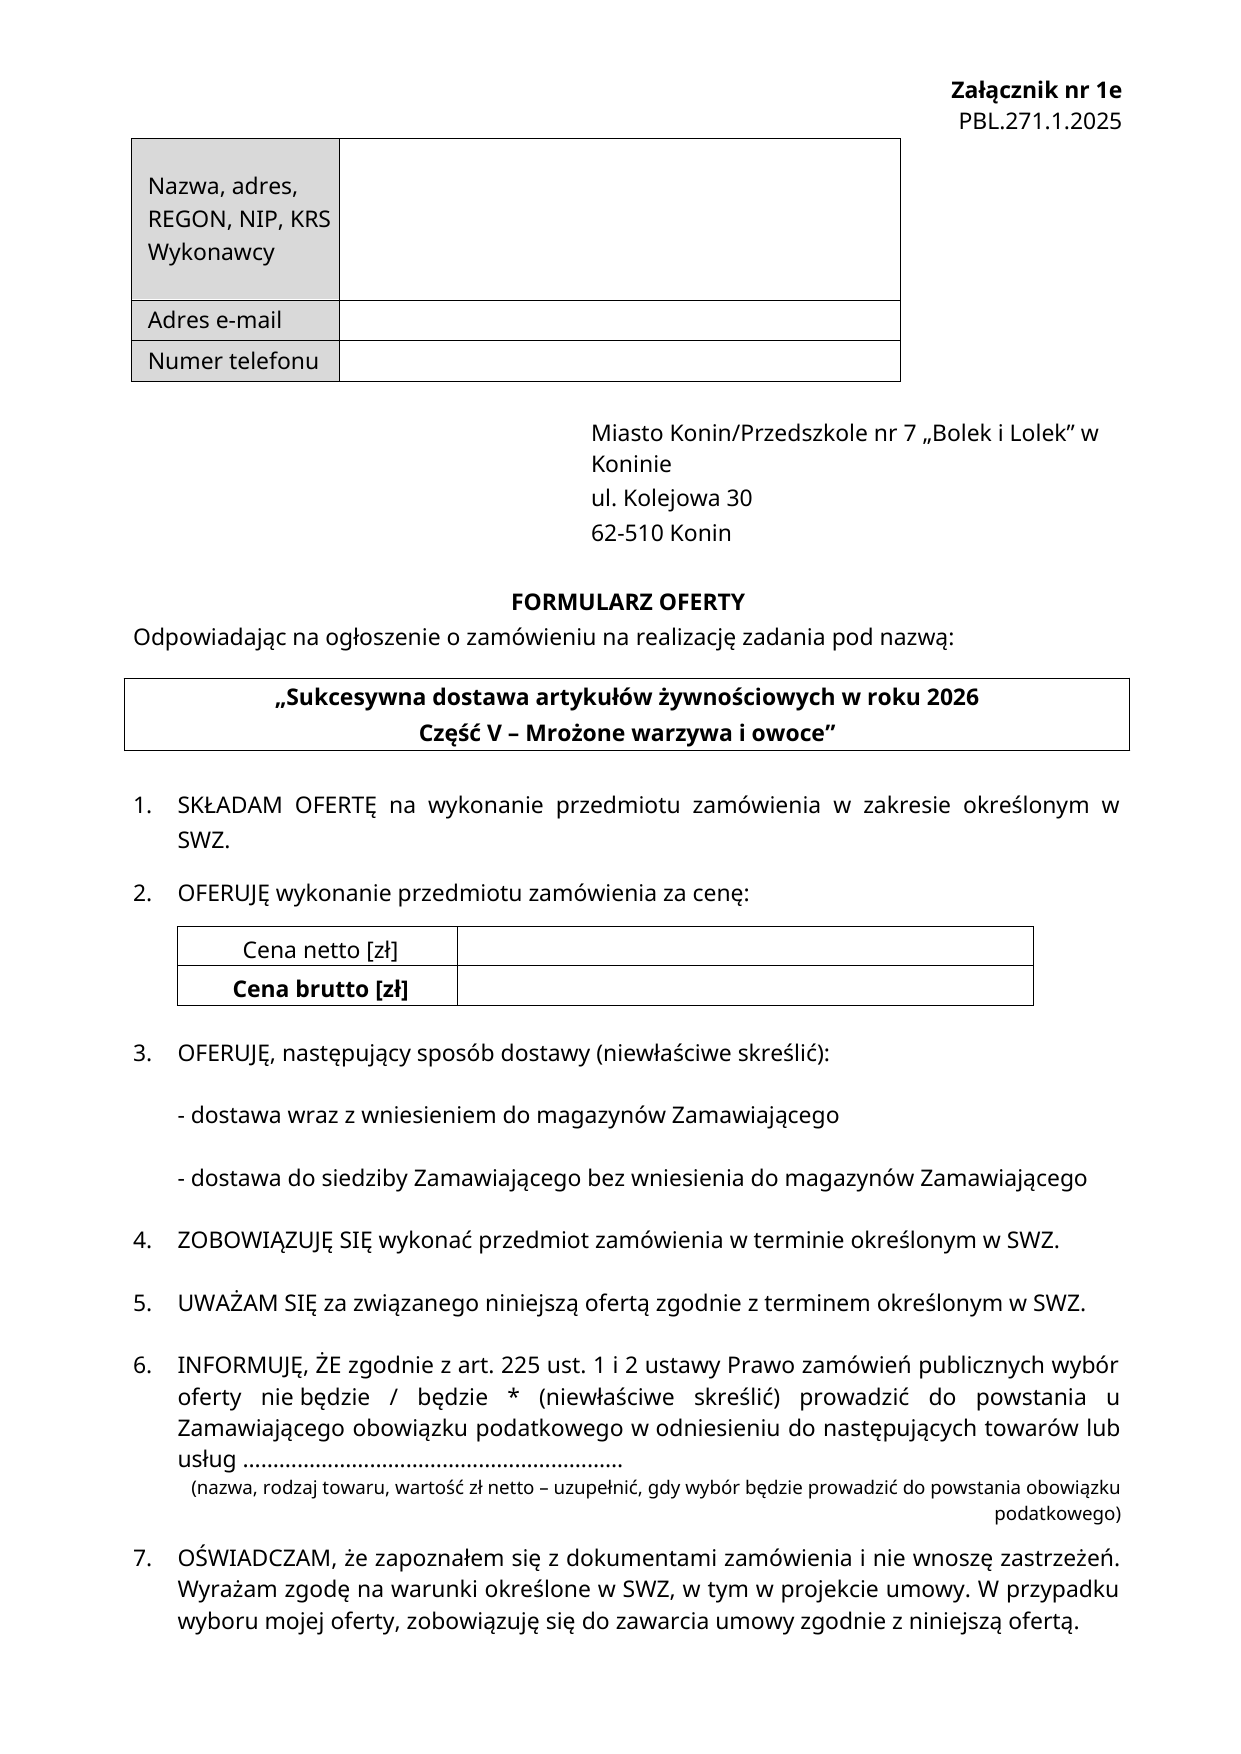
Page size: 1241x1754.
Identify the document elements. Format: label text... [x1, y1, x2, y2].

text (nazwa, rodzaj towaru, wartość zł netto – uzupełnić, gdy wybór będzie prowadzić do powstania obowiązku podatkowego) [133, 1474, 1121, 1525]
list ZOBOWIĄZUJĘ SIĘ wykonać przedmiot zamówienia w terminie określonym w SWZ. [133, 1224, 1121, 1256]
list OŚWIADCZAM, że zapoznałem się z dokumentami zamówienia i nie wnoszę zastrzeżeń. Wyrażam zgodę na warunki określone w SWZ, w tym w projekcie umowy. W przypadku wyboru mojej oferty, zobowiązuję się do zawarcia umowy zgodnie z niniejszą ofertą. [133, 1542, 1121, 1636]
table_header Nazwa, adres, REGON, NIP, KRS Wykonawcy [132, 139, 339, 299]
text ul. Kolejowa 30 [591, 482, 1137, 513]
list INFORMUJĘ, ŻE zgodnie z art. 225 ust. 1 i 2 ustawy Prawo zamówień publicznych wybór oferty nie będzie / będzie * (niewłaściwe skreślić) prowadzić do powstania u Zamawiającego obowiązku podatkowego w odniesieniu do następujących towarów lub usług ……………………………………………………… [133, 1349, 1121, 1474]
table_cell [340, 341, 900, 381]
table_header Cena netto [zł] [178, 927, 457, 965]
text 62-510 Konin [591, 517, 1137, 548]
table_cell [340, 301, 900, 340]
text - dostawa do siedziby Zamawiającego bez wniesienia do magazynów Zamawiającego [177, 1162, 1121, 1193]
text Załącznik nr 1e [133, 74, 1122, 105]
list OFERUJĘ wykonanie przedmiotu zamówienia za cenę: [133, 877, 1121, 908]
list UWAŻAM SIĘ za związanego niniejszą ofertą zgodnie z terminem określonym w SWZ. [133, 1287, 1121, 1318]
text Miasto Konin/Przedszkole nr 7 „Bolek i Lolek” w Koninie [591, 417, 1137, 479]
table_cell Adres e-mail [132, 301, 339, 340]
text - dostawa wraz z wniesieniem do magazynów Zamawiającego [177, 1099, 1121, 1131]
table_cell Cena brutto [zł] [178, 966, 457, 1004]
text Odpowiadając na ogłoszenie o zamówieniu na realizację zadania pod nazwą: [133, 621, 1122, 652]
text FORMULARZ OFERTY [134, 585, 1122, 617]
table_cell [458, 966, 1033, 1004]
table_header [340, 139, 900, 299]
table_cell Numer telefonu [132, 341, 339, 381]
list SKŁADAM OFERTĘ na wykonanie przedmiotu zamówienia w zakresie określonym w SWZ. [133, 788, 1121, 856]
text PBL.271.1.2025 [532, 105, 1122, 136]
list OFERUJĘ, następujący sposób dostawy (niewłaściwe skreślić): [133, 1037, 1121, 1068]
text „Sukcesywna dostawa artykułów żywnościowych w roku 2026 Część V – Mrożone warzywa i owoce” [125, 679, 1129, 750]
table_header [458, 927, 1033, 965]
